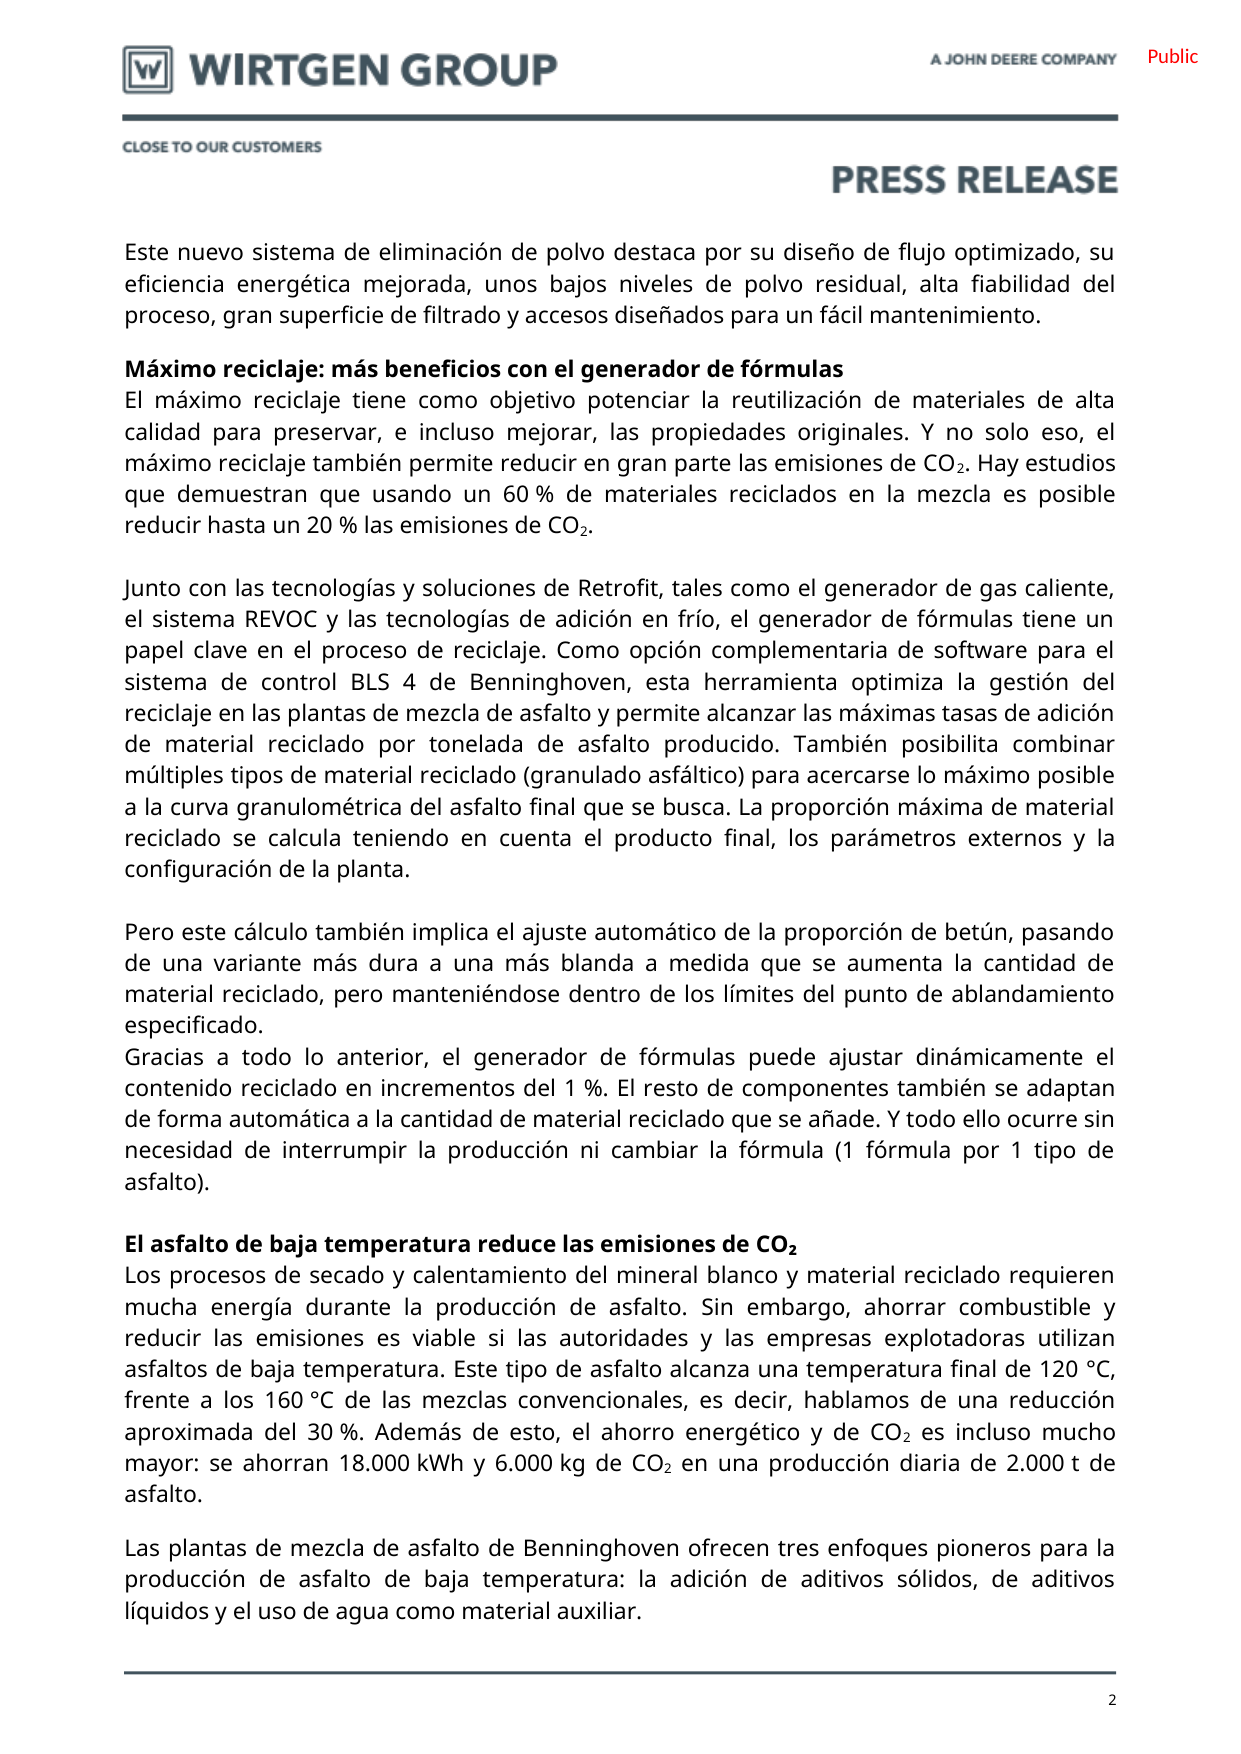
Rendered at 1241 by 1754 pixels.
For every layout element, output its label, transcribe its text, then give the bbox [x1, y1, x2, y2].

text Gracias a todo lo anterior, el generador de fórmulas puede ajustar dinámicamente el contenido reciclado en incrementos del 1 %. El resto de componentes también se adaptan de forma automática a la cantidad de material reciclado que se añade. Y todo ello ocurre sin necesidad de interrumpir la producción ni cambiar la fórmula (1 fórmula por 1 tipo de asfalto). [124, 1040, 1116, 1197]
text Los procesos de secado y calentamiento del mineral blanco y material reciclado requieren mucha energía durante la producción de asfalto. Sin embargo, ahorrar combustible y reducir las emisiones es viable si las autoridades y las empresas explotadoras utilizan asfaltos de baja temperatura. Este tipo de asfalto alcanza una temperatura final de 120 °C, frente a los 160 °C de las mezclas convencionales, es decir, hablamos de una reducción aproximada del 30 %. Además de esto, el ahorro energético y de CO2 es incluso mucho mayor: se ahorran 18.000 kWh y 6.000 kg de CO2 en una producción diaria de 2.000 t de asfalto. [124, 1259, 1116, 1509]
text Máximo reciclaje: más beneficios con el generador de fórmulas [124, 353, 1116, 384]
text El máximo reciclaje tiene como objetivo potenciar la reutilización de materiales de alta calidad para preservar, e incluso mejorar, las propiedades originales. Y no solo eso, el máximo reciclaje también permite reducir en gran parte las emisiones de CO2. Hay estudios que demuestran que usando un 60 % de materiales reciclados en la mezcla es posible reducir hasta un 20 % las emisiones de CO2. [124, 384, 1116, 540]
text Las plantas de mezcla de asfalto de Benninghoven ofrecen tres enfoques pioneros para la producción de asfalto de baja temperatura: la adición de aditivos sólidos, de aditivos líquidos y el uso de agua como material auxiliar. [124, 1532, 1116, 1626]
text El asfalto de baja temperatura reduce las emisiones de CO₂ [124, 1228, 1116, 1259]
text Pero este cálculo también implica el ajuste automático de la proporción de betún, pasando de una variante más dura a una más blanda a medida que se aumenta la cantidad de material reciclado, pero manteniéndose dentro de los límites del punto de ablandamiento especificado. [124, 915, 1116, 1040]
text Este nuevo sistema de eliminación de polvo destaca por su diseño de flujo optimizado, su eficiencia energética mejorada, unos bajos niveles de polvo residual, alta fiabilidad del proceso, gran superficie de filtrado y accesos diseñados para un fácil mantenimiento. [124, 236, 1116, 330]
text Junto con las tecnologías y soluciones de Retrofit, tales como el generador de gas caliente, el sistema REVOC y las tecnologías de adición en frío, el generador de fórmulas tiene un papel clave en el proceso de reciclaje. Como opción complementaria de software para el sistema de control BLS 4 de Benninghoven, esta herramienta optimiza la gestión del reciclaje en las plantas de mezcla de asfalto y permite alcanzar las máximas tasas de adición de material reciclado por tonelada de asfalto producido. También posibilita combinar múltiples tipos de material reciclado (granulado asfáltico) para acercarse lo máximo posible a la curva granulométrica del asfalto final que se busca. La proporción máxima de material reciclado se calcula teniendo en cuenta el producto final, los parámetros externos y la configuración de la planta. [124, 572, 1116, 884]
